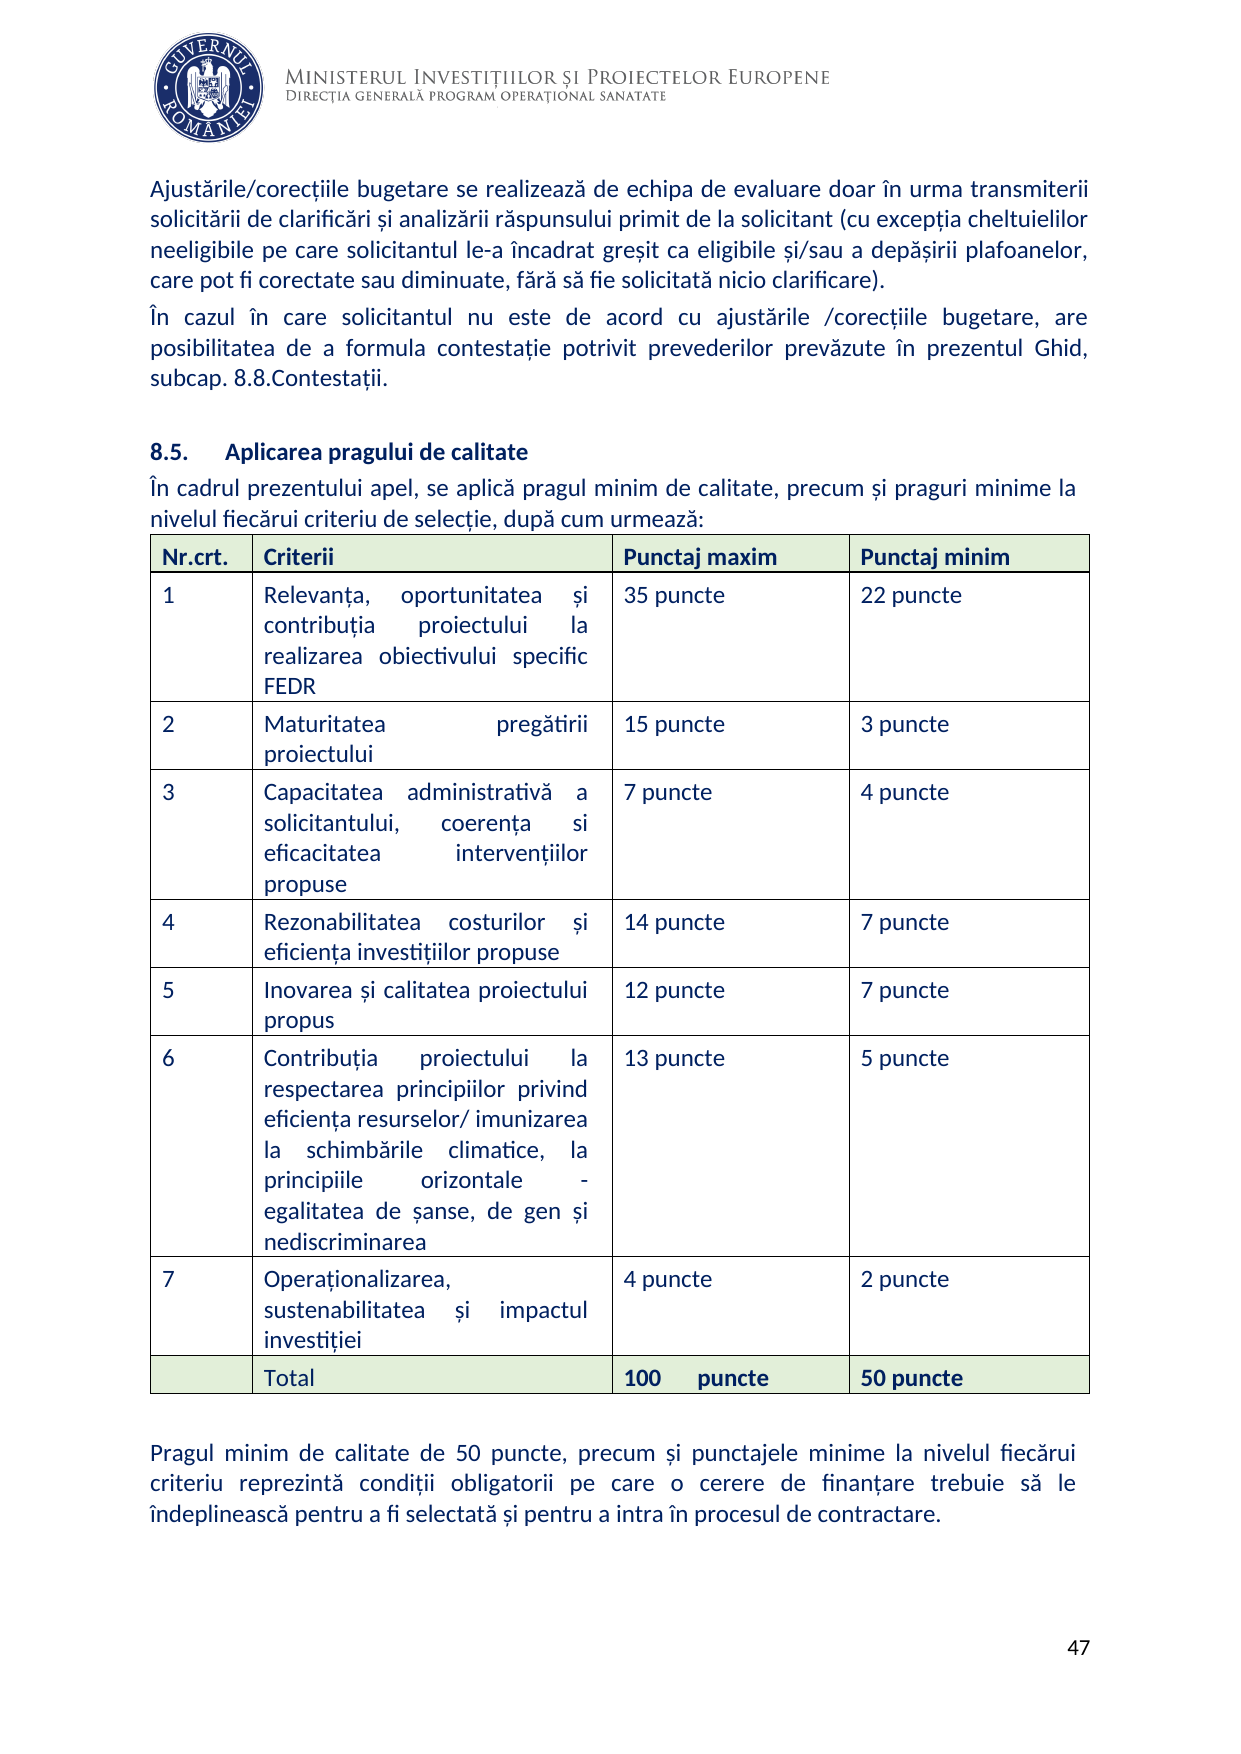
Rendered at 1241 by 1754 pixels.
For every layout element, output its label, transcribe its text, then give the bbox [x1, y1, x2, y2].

table_cell 15 puncte [613, 702, 849, 769]
table_cell Inovarea și calitatea proiectului propus [253, 968, 612, 1035]
list Aplicarea pragului de calitate [150, 436, 1090, 466]
picture [150, 29, 854, 145]
table_header Criterii [253, 535, 612, 571]
table_cell Total [253, 1356, 612, 1393]
table_cell 7 puncte [613, 770, 849, 898]
table_cell 50 puncte [850, 1356, 1089, 1393]
table_cell 7 [151, 1257, 252, 1355]
table_cell 7 puncte [850, 900, 1089, 967]
table_header Nr.crt. [151, 535, 252, 571]
table_cell Maturitatea pregătirii proiectului [253, 702, 612, 769]
table_cell [151, 1356, 252, 1393]
table_cell 14 puncte [613, 900, 849, 967]
table_cell 13 puncte [613, 1036, 849, 1256]
table_cell 3 [151, 770, 252, 898]
table_cell 6 [151, 1036, 252, 1256]
text Ajustările/corecțiile bugetare se realizează de echipa de evaluare doar în urma transmiterii solicitării de clarificări și analizării răspunsului primit de la solicitant (cu excepția cheltuielilor neeligibile pe care solicitantul le-a încadrat greșit ca eligibile și/sau a depășirii plafoanelor, care pot fi corectate sau diminuate, fără să fie solicitată nicio clarificare). [150, 173, 1090, 295]
table_cell Operaționalizarea, sustenabilitatea și impactul investiției [253, 1257, 612, 1355]
table_cell 4 [151, 900, 252, 967]
text În cadrul prezentului apel, se aplică pragul minim de calitate, precum și praguri minime la nivelul fiecărui criteriu de selecție, după cum urmează: [150, 473, 1078, 534]
table_cell 1 [151, 573, 252, 701]
table_cell 4 puncte [613, 1257, 849, 1355]
table_cell Relevanța, oportunitatea și contribuția proiectului la realizarea obiectivului specific FEDR [253, 573, 612, 701]
table_cell Rezonabilitatea costurilor și eficiența investițiilor propuse [253, 900, 612, 967]
table_cell Capacitatea administrativă a solicitantului, coerența si eficacitatea intervențiilor propuse [253, 770, 612, 898]
table_cell 22 puncte [850, 573, 1089, 701]
table_header Punctaj minim [850, 535, 1089, 571]
table_cell 5 puncte [850, 1036, 1089, 1256]
text Pragul minim de calitate de 50 puncte, precum și punctajele minime la nivelul fiecărui criteriu reprezintă condiții obligatorii pe care o cerere de finanțare trebuie să le îndeplinească pentru a fi selectată și pentru a intra în procesul de contractare. [150, 1437, 1078, 1528]
table_cell 12 puncte [613, 968, 849, 1035]
table_cell 3 puncte [850, 702, 1089, 769]
table_cell puncte [613, 1356, 849, 1393]
table_cell 35 puncte [613, 573, 849, 701]
table_cell Contribuția proiectului la respectarea principiilor privind eficiența resurselor/ imunizarea la schimbările climatice, la principiile orizontale - egalitatea de şanse, de gen şi nediscriminarea [253, 1036, 612, 1256]
table_cell 2 puncte [850, 1257, 1089, 1355]
table_cell 2 [151, 702, 252, 769]
table_cell 4 puncte [850, 770, 1089, 898]
table_header Punctaj maxim [613, 535, 849, 571]
table_cell 7 puncte [850, 968, 1089, 1035]
table_cell 5 [151, 968, 252, 1035]
text În cazul în care solicitantul nu este de acord cu ajustările /corecțiile bugetare, are posibilitatea de a formula contestație potrivit prevederilor prevăzute în prezentul Ghid, subcap. 8.8.Contestații. [150, 301, 1090, 393]
